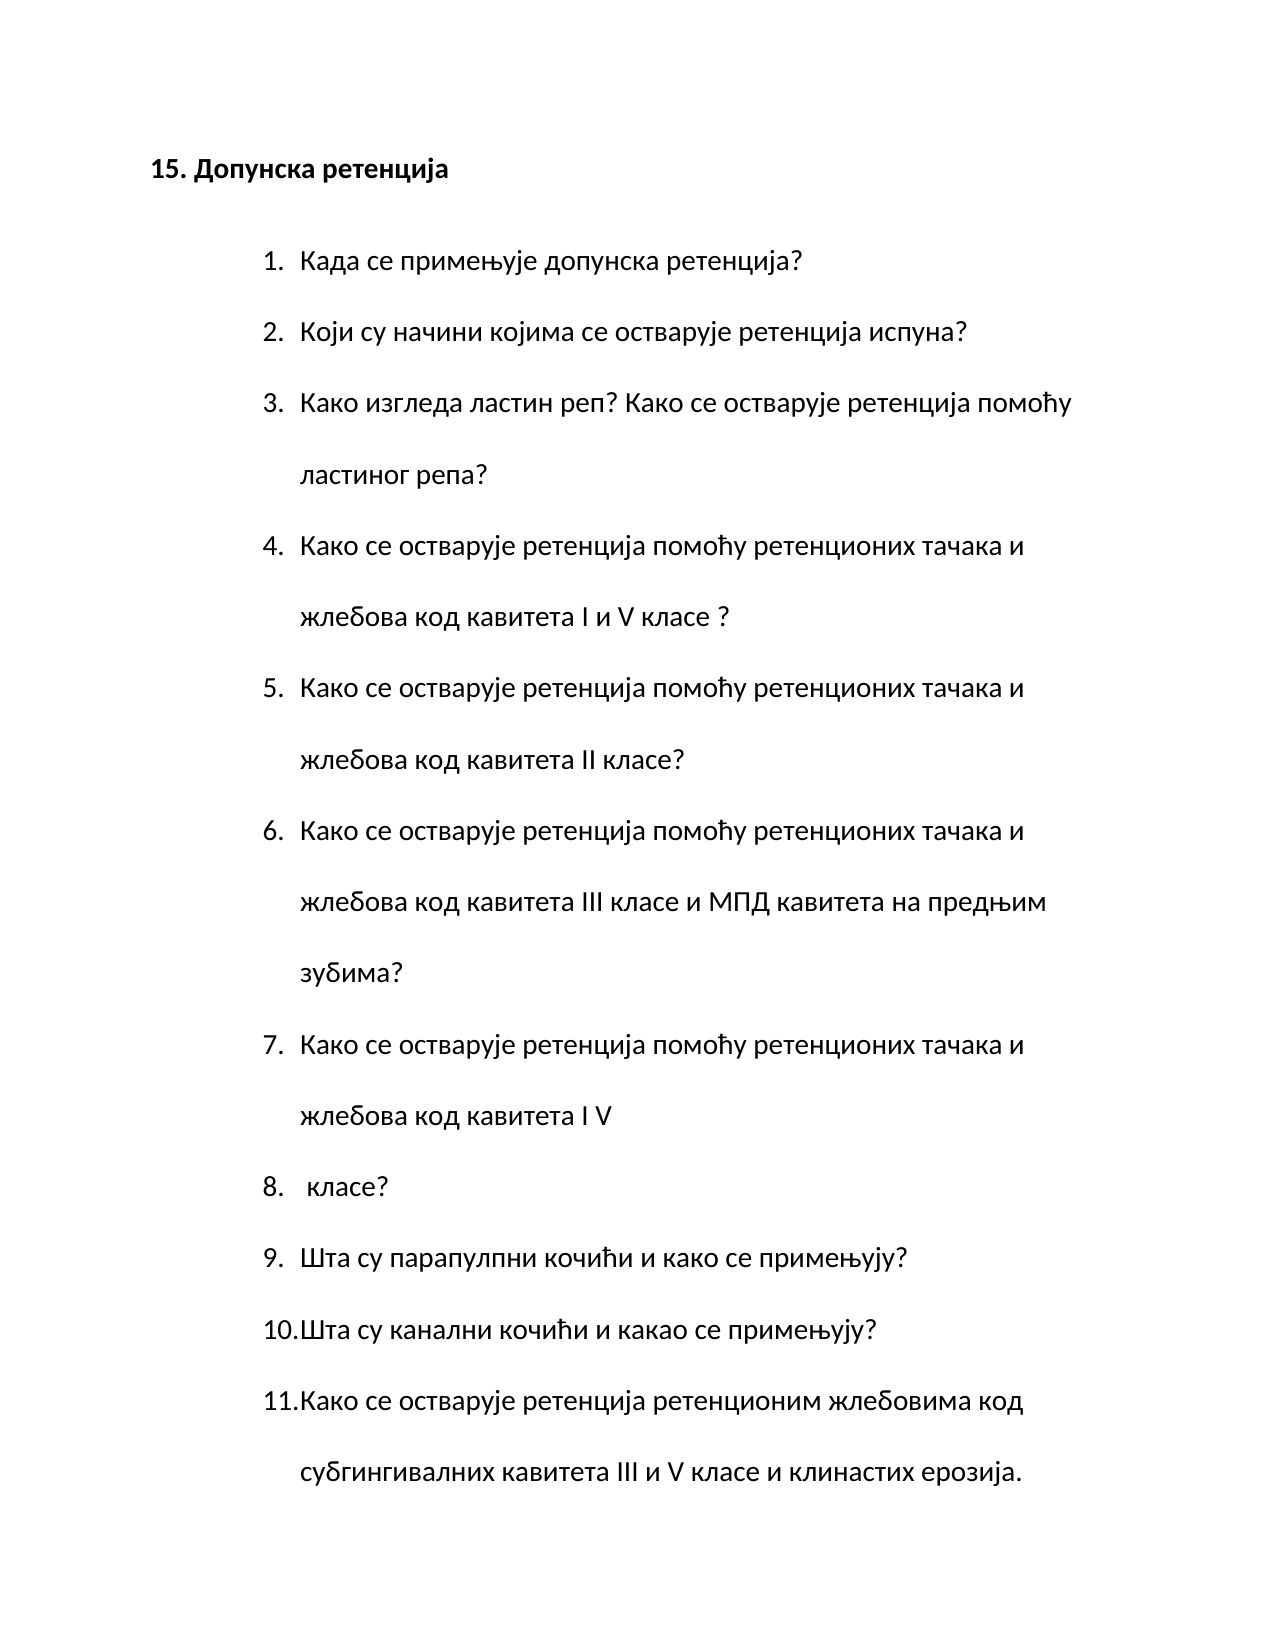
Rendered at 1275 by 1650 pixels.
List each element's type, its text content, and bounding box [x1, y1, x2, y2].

list Када се примењује допунска ретенција? [262, 242, 1125, 278]
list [262, 1382, 1125, 1489]
list Како се остварује ретенција помоћу ретенционих тачака и жлебова код кавитета II класе? [262, 669, 1125, 776]
list класе? [262, 1168, 1125, 1204]
list Који су начини којима се остварује ретенција испуна? [262, 313, 1125, 349]
list Како изгледа ластин реп? Како се остварује ретенција помоћу ластиног репа? [262, 384, 1125, 491]
text 15. Допунска ретенција [150, 150, 1125, 186]
list Како се остварује ретенција помоћу ретенционих тачака и жлебова код кавитета III класе и МПД кавитета на предњим зубима? [262, 812, 1125, 990]
list Како се остварује ретенција помоћу ретенционих тачака и жлебова код кавитета I и V класе ? [262, 527, 1125, 634]
list Шта су канални кочићи и какао се примењују? [262, 1311, 1125, 1346]
list Шта су парапулпни кочићи и како се примењују? [262, 1239, 1125, 1275]
list Како се остварује ретенција помоћу ретенционих тачака и жлебова код кавитета I V [262, 1026, 1125, 1133]
